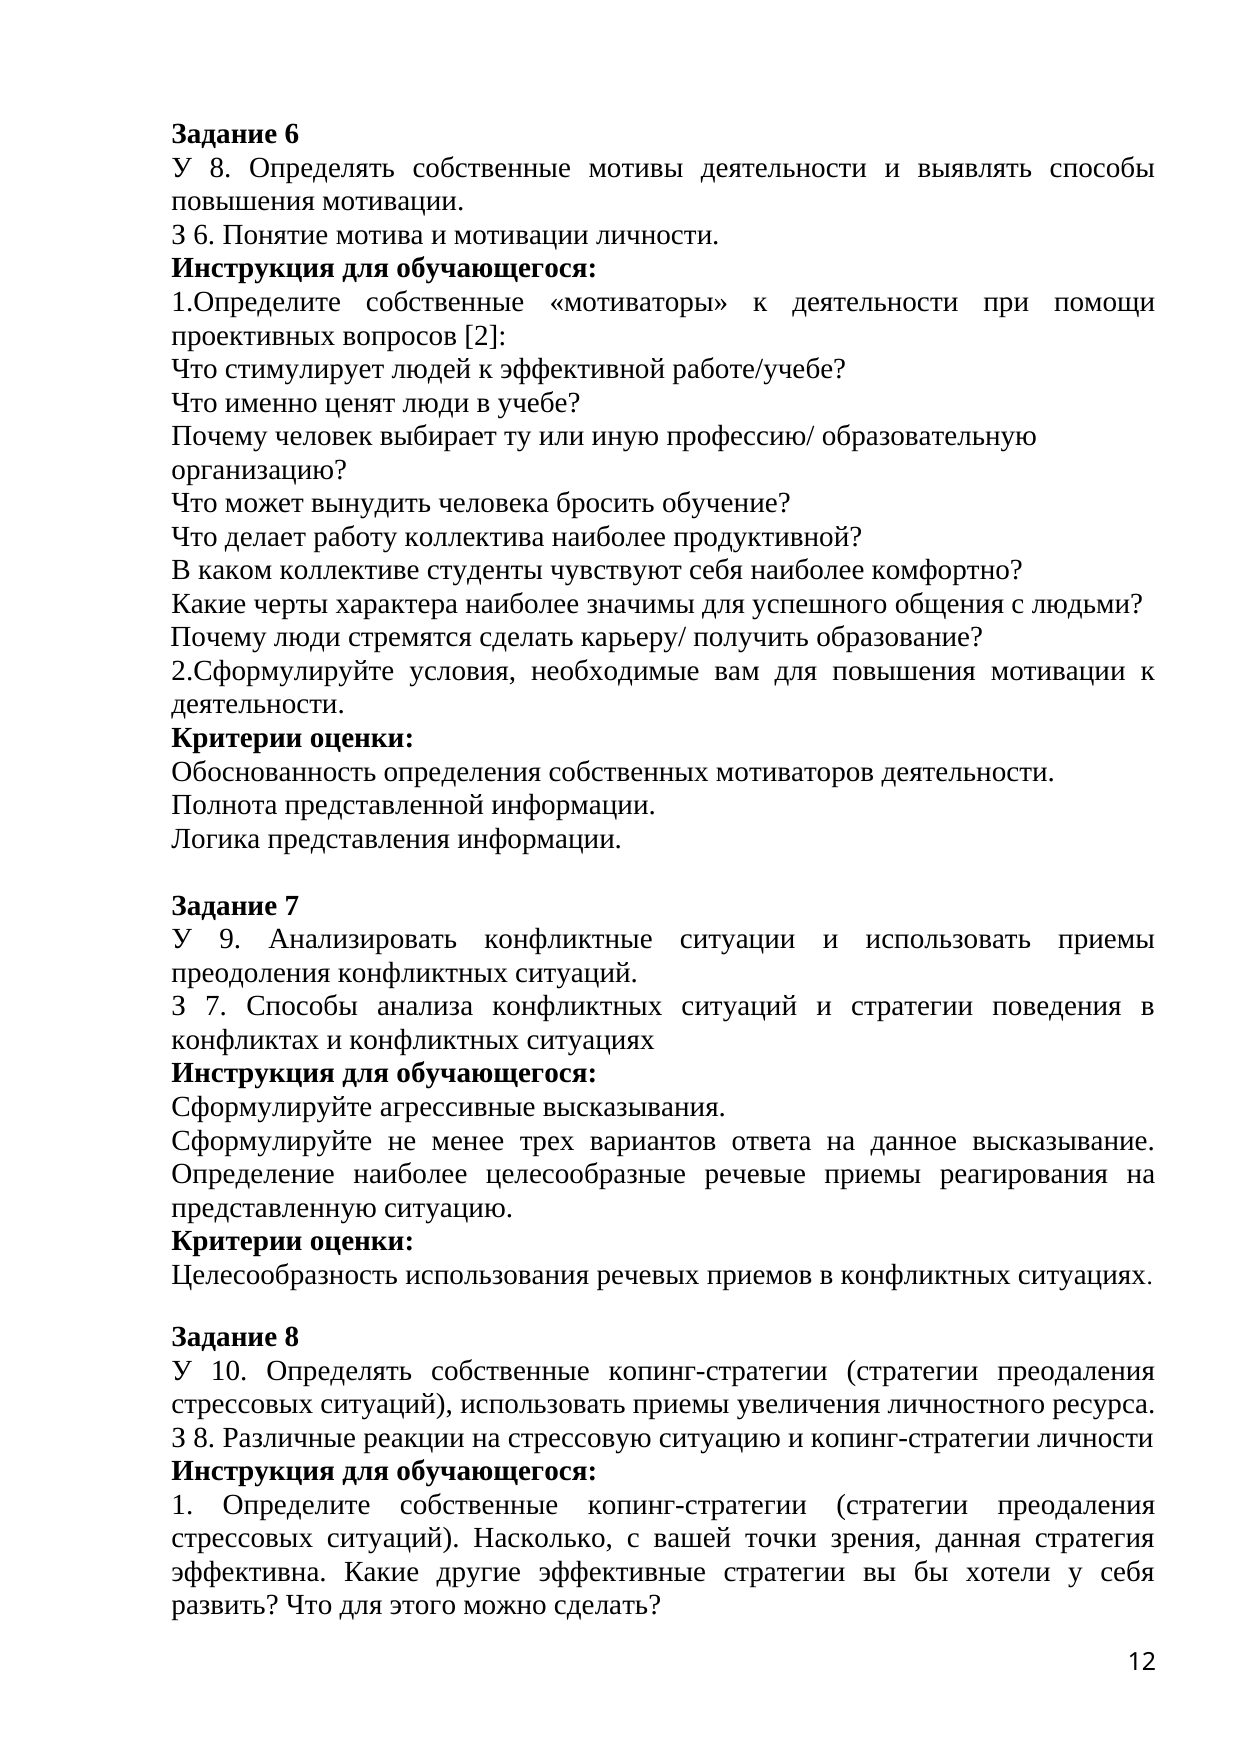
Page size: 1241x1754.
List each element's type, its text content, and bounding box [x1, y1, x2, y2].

text Что делает работу коллектива наиболее продуктивной? [171, 519, 1156, 552]
text Задание 7 [171, 888, 1156, 921]
text Критерии оценки: [171, 720, 1156, 754]
text Какие черты характера наиболее значимы для успешного общения с людьми? [171, 586, 1156, 619]
text Почему человек выбирает ту или иную профессию/ образовательную организацию? [171, 418, 1156, 485]
text Что может вынудить человека бросить обучение? [171, 485, 1156, 519]
text Задание 8 [171, 1319, 1156, 1353]
text Логика представления информации. [171, 821, 1156, 854]
text Сформулируйте не менее трех вариантов ответа на данное высказывание. Определение наиболее целесообразные речевые приемы реагирования на представленную ситуацию. [171, 1123, 1156, 1223]
text З 6. Понятие мотива и мотивации личности. [171, 217, 1156, 251]
text 2.Сформулируйте условия, необходимые вам для повышения мотивации к деятельности. [171, 653, 1156, 720]
text Что именно ценят люди в учебе? [171, 385, 1156, 418]
text У 10. Определять собственные копинг-стратегии (стратегии преодаления стрессовых ситуаций), использовать приемы увеличения личностного ресурса. [171, 1353, 1156, 1420]
text Инструкция для обучающегося: [171, 251, 1156, 284]
text Целесообразность использования речевых приемов в конфликтных ситуациях. [171, 1257, 1156, 1290]
text У 9. Анализировать конфликтные ситуации и использовать приемы преодоления конфликтных ситуаций. [171, 921, 1156, 988]
text Инструкция для обучающегося: [171, 1453, 1156, 1487]
text Задание 6 [171, 116, 1156, 150]
text Полнота представленной информации. [171, 787, 1156, 821]
text Почему люди стремятся сделать карьеру/ получить образование? [170, 619, 1156, 653]
text В каком коллективе студенты чувствуют себя наиболее комфортно? [171, 552, 1156, 586]
text Критерии оценки: [171, 1223, 1156, 1257]
text З 8. Различные реакции на стрессовую ситуацию и копинг-стратегии личности [171, 1420, 1156, 1453]
text 1.Определите собственные «мотиваторы» к деятельности при помощи проективных вопросов [2]: [171, 284, 1156, 351]
text Инструкция для обучающегося: [171, 1056, 1156, 1089]
text 1. Определите собственные копинг-стратегии (стратегии преодаления стрессовых ситуаций). Насколько, с вашей точки зрения, данная стратегия эффективна. Какие другие эффективные стратегии вы бы хотели у себя развить? Что для этого можно сделать? [171, 1487, 1156, 1621]
text З 7. Способы анализа конфликтных ситуаций и стратегии поведения в конфликтах и конфликтных ситуациях [171, 988, 1156, 1056]
text Обоснованность определения собственных мотиваторов деятельности. [171, 754, 1156, 787]
text Что стимулирует людей к эффективной работе/учебе? [171, 351, 1156, 385]
text Сформулируйте агрессивные высказывания. [171, 1089, 1156, 1123]
text У 8. Определять собственные мотивы деятельности и выявлять способы повышения мотивации. [171, 150, 1156, 217]
